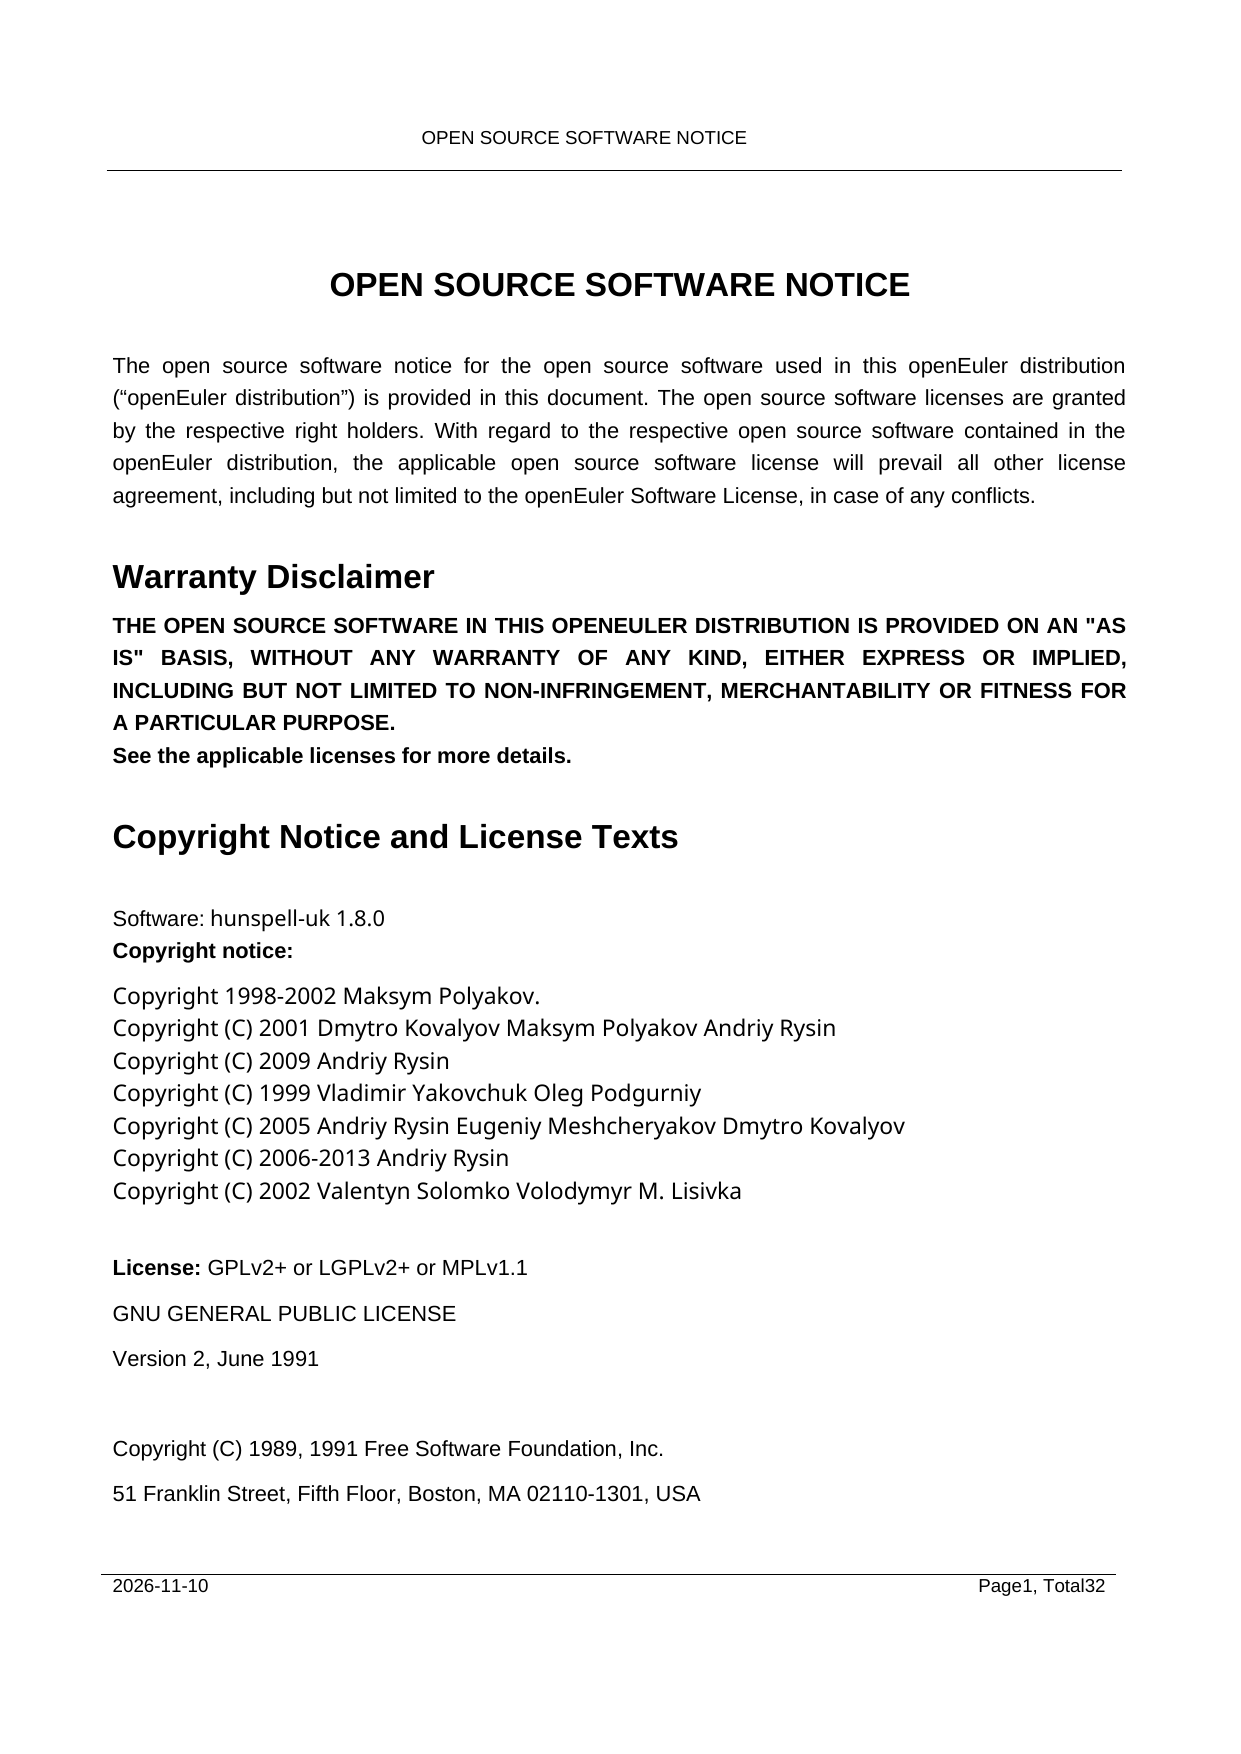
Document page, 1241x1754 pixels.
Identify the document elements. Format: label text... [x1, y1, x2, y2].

text Software: hunspell-uk 1.8.0 [112, 901, 1128, 934]
text Copyright notice: [112, 934, 1128, 966]
text Copyright Notice and License Texts [112, 804, 1128, 869]
text Copyright 1998-2002 Maksym Polyakov. [112, 979, 1128, 1012]
text Copyright (C) 1999 Vladimir Yakovchuk Oleg Podgurniy [112, 1077, 1128, 1109]
text Warranty Disclaimer [112, 544, 1128, 609]
text THE OPEN SOURCE SOFTWARE IN THIS OPENEULER DISTRIBUTION IS PROVIDED ON AN "AS IS" BASIS, WITHOUT ANY WARRANTY OF ANY KIND, EITHER EXPRESS OR IMPLIED, INCLUDING BUT NOT LIMITED TO NON-INFRINGEMENT, MERCHANTABILITY OR FITNESS FOR A PARTICULAR PURPOSE. See the applicable licenses for more details. [112, 609, 1128, 771]
text Copyright (C) 2005 Andriy Rysin Eugeniy Meshcheryakov Dmytro Kovalyov [112, 1109, 1128, 1142]
text Version 2, June 1991 [112, 1342, 1128, 1374]
text Copyright (C) 2006-2013 Andriy Rysin [112, 1142, 1128, 1174]
text 51 Franklin Street, Fifth Floor, Boston, MA 02110-1301, USA [112, 1477, 1128, 1510]
text OPEN SOURCE SOFTWARE NOTICE [112, 251, 1128, 316]
text Copyright (C) 2002 Valentyn Solomko Volodymyr M. Lisivka [112, 1174, 1128, 1207]
text Copyright (C) 2001 Dmytro Kovalyov Maksym Polyakov Andriy Rysin [112, 1012, 1128, 1044]
text Copyright (C) 2009 Andriy Rysin [112, 1044, 1128, 1077]
text Copyright (C) 1989, 1991 Free Software Foundation, Inc. [112, 1432, 1128, 1464]
text GNU GENERAL PUBLIC LICENSE [112, 1297, 1128, 1329]
text License: GPLv2+ or LGPLv2+ or MPLv1.1 [112, 1252, 1128, 1284]
text The open source software notice for the open source software used in this openEuler distribution (“openEuler distribution”) is provided in this document. The open source software licenses are granted by the respective right holders. With regard to the respective open source software contained in the openEuler distribution, the applicable open source software license will prevail all other license agreement, including but not limited to the openEuler Software License, in case of any conflicts. [112, 349, 1128, 511]
